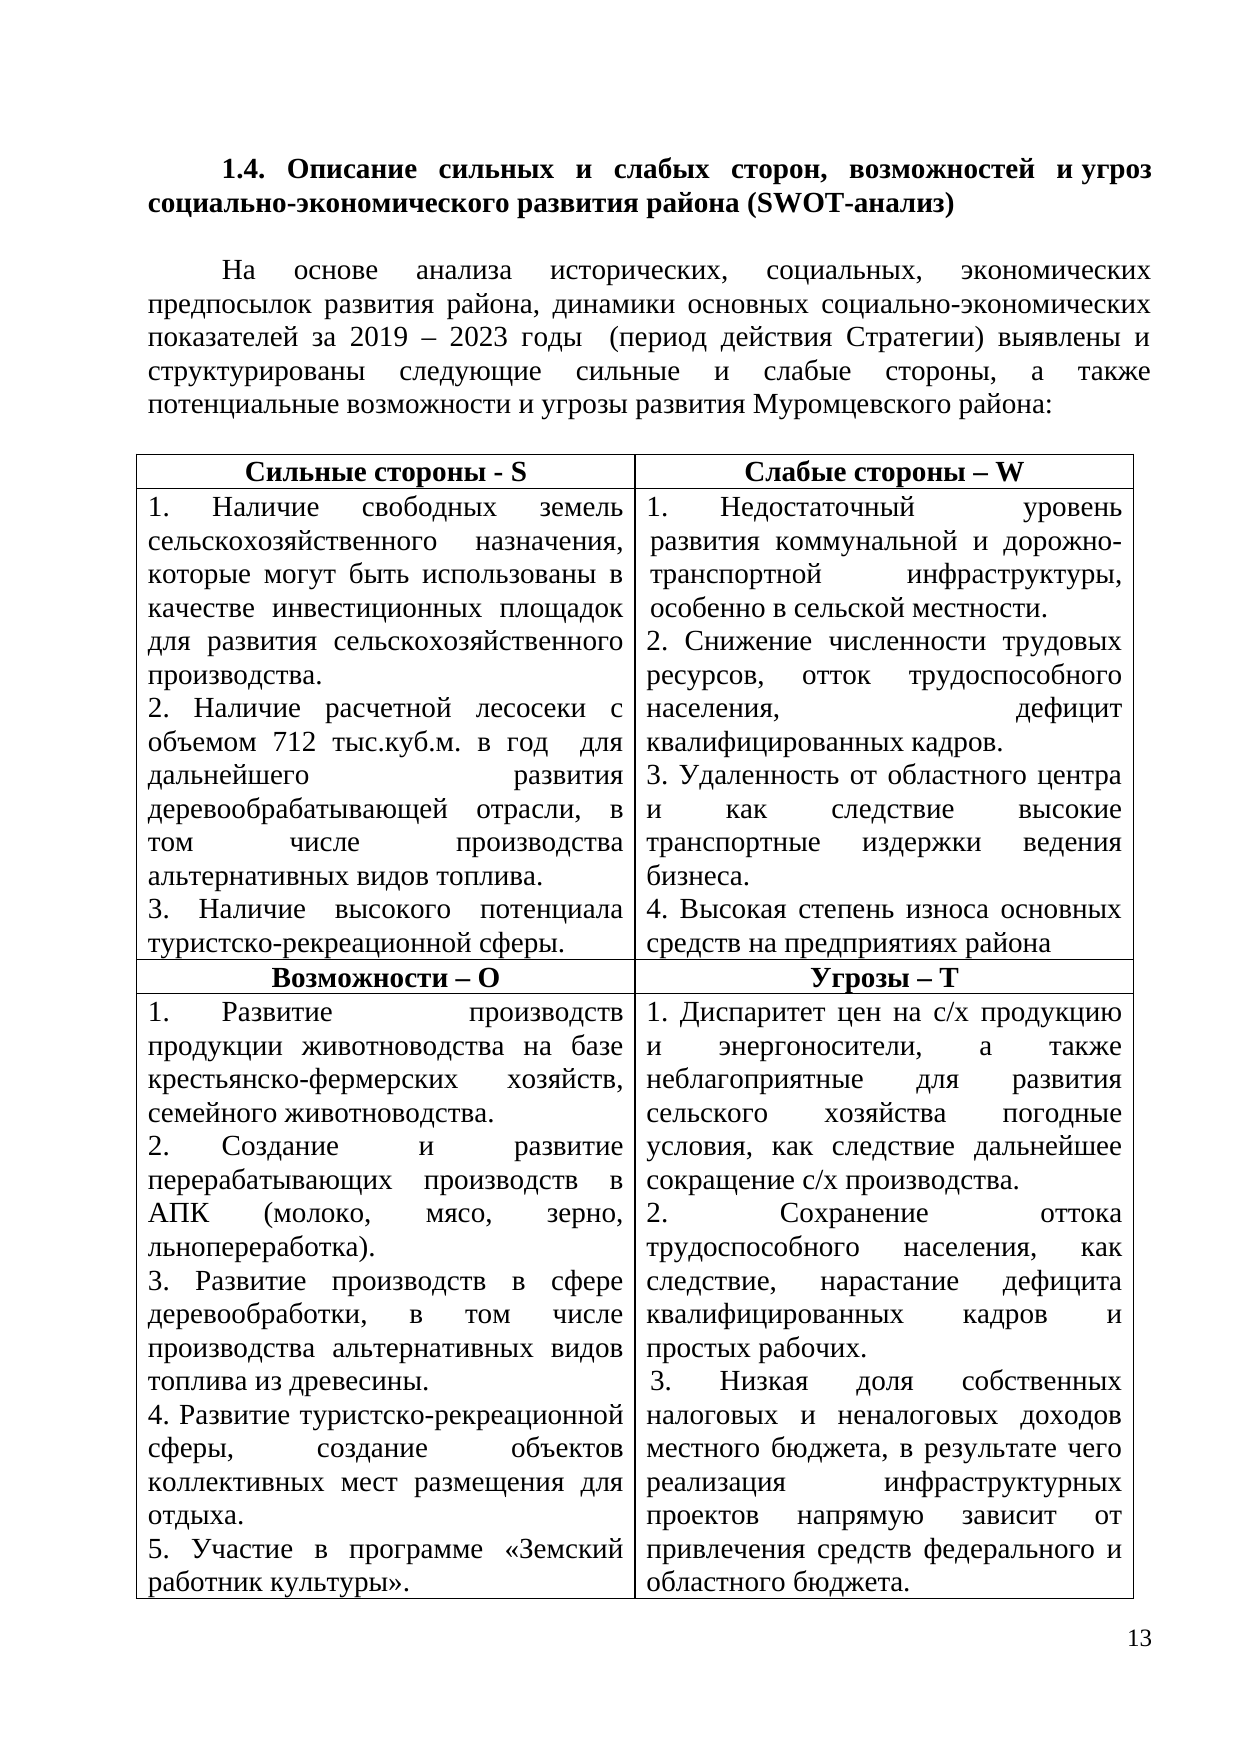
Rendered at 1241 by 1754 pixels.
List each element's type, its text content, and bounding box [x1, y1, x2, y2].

table_cell Недостаточный уровень развития коммунальной и дорожно-транспортной инфраструктуры, особенно в сельской местности. 2. Снижение численности трудовых ресурсов, отток трудоспособного населения, дефицит квалифицированных кадров. 3. Удаленность от областного центра и как следствие высокие транспортные издержки ведения бизнеса. 4. Высокая степень износа основных средств на предприятиях района [636, 489, 1133, 959]
table_cell Возможности – О [137, 960, 634, 993]
text На основе анализа исторических, социальных, экономических предпосылок развития района, динамики основных социально-экономических показателей за 2019 – 2023 годы (период действия Стратегии) выявлены и структурированы следующие сильные и слабые стороны, а также потенциальные возможности и угрозы развития Муромцевского района: [148, 252, 1152, 420]
table_cell 1. Наличие свободных земель сельскохозяйственного назначения, которые могут быть использованы в качестве инвестиционных площадок для развития сельскохозяйственного производства. 2. Наличие расчетной лесосеки с объемом 712 тыс.куб.м. в год для дальнейшего развития деревообрабатывающей отрасли, в том числе производства альтернативных видов топлива. 3. Наличие высокого потенциала туристско-рекреационной сферы. [137, 489, 634, 959]
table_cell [636, 994, 1133, 1598]
text 1.4. Описание сильных и слабых сторон, возможностей и угроз социально-экономического развития района (SWOT-анализ) [148, 152, 1152, 219]
table_header Слабые стороны – W [636, 455, 1133, 488]
table_header Сильные стороны - S [137, 455, 634, 488]
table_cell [137, 994, 634, 1598]
table_cell Угрозы – Т [636, 960, 1133, 993]
